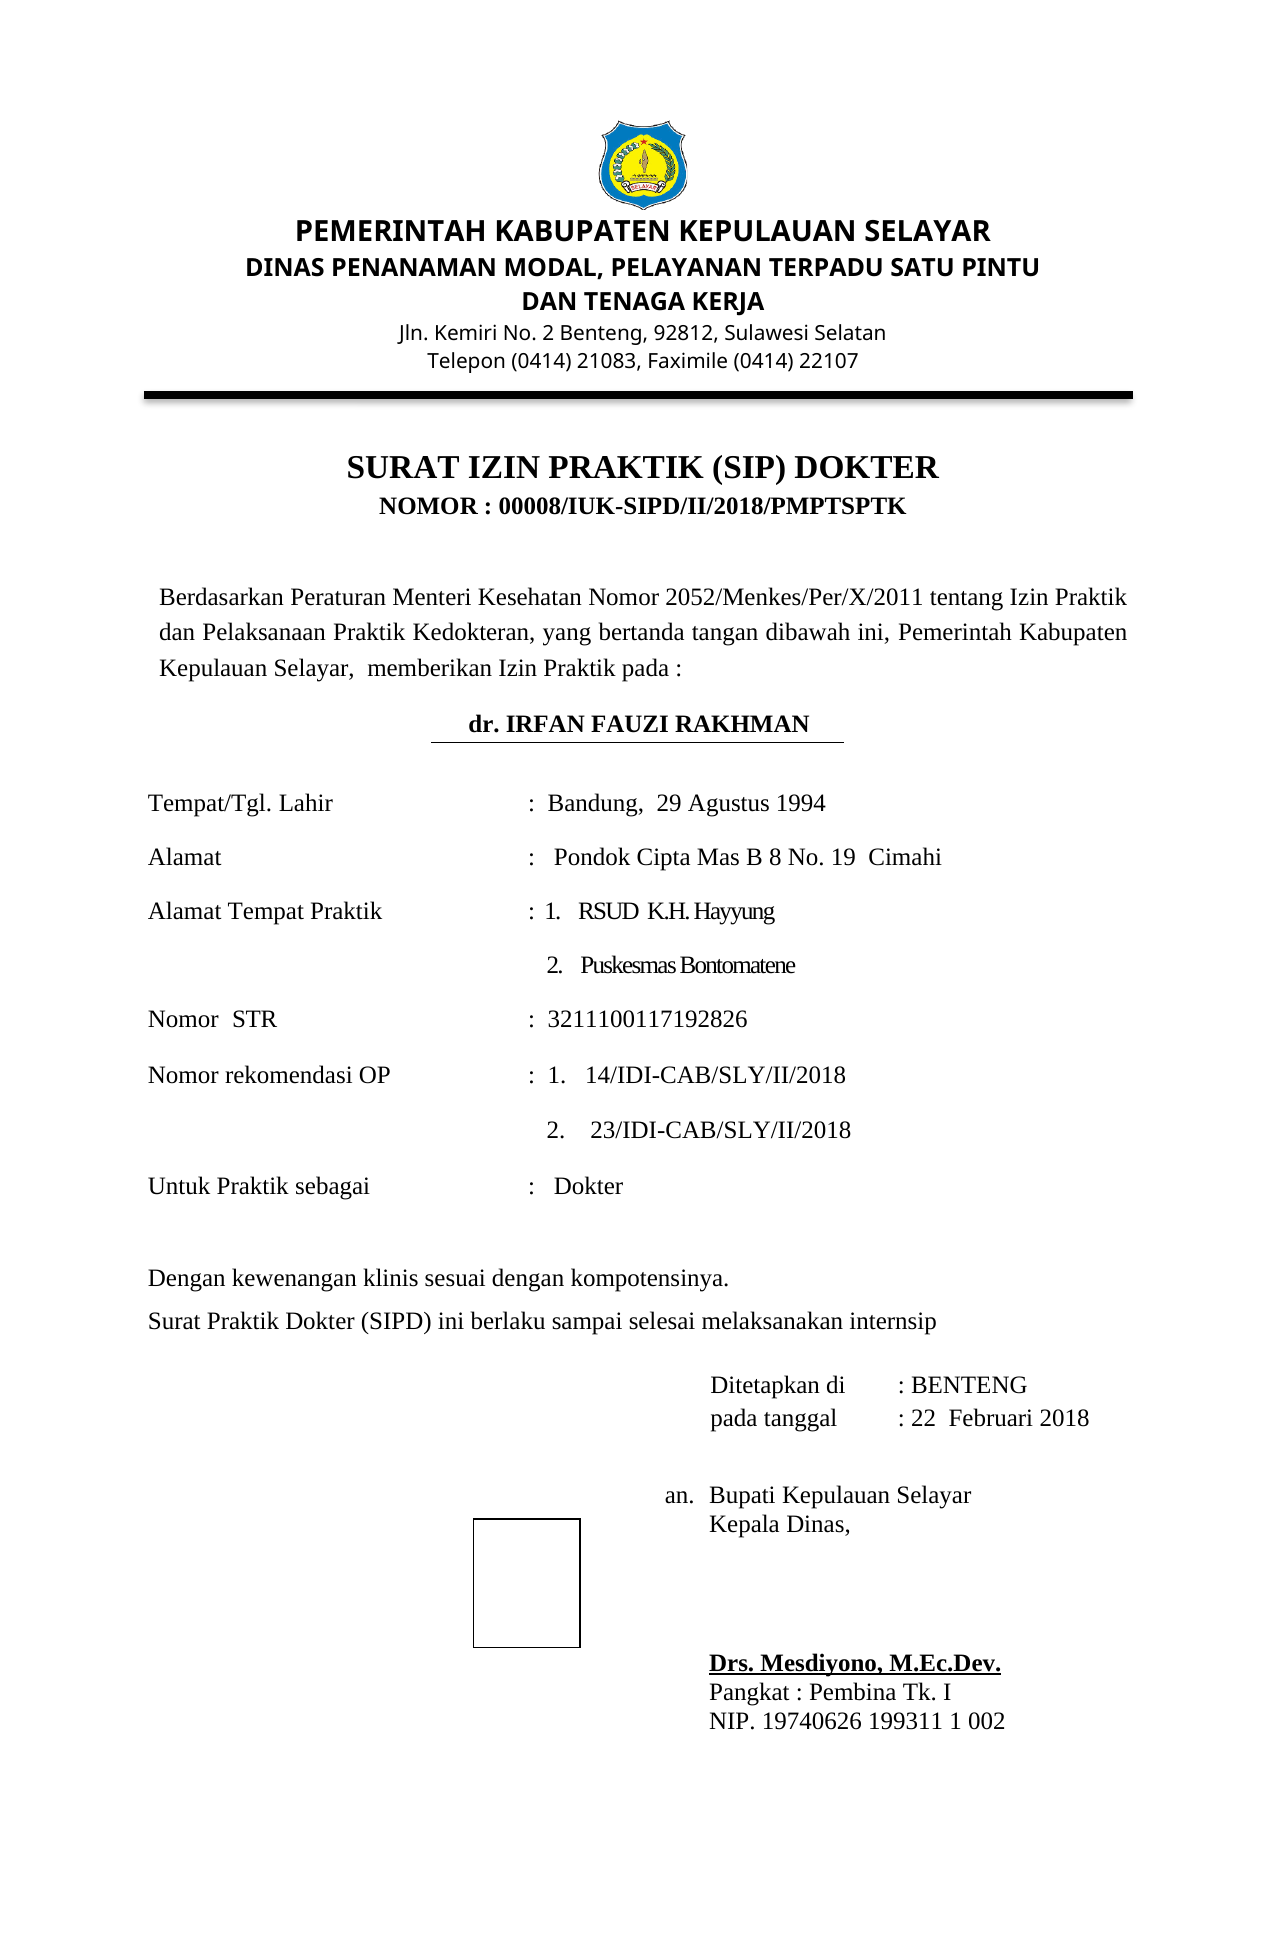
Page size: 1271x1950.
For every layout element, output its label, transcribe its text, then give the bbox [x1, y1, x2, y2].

text Nomor STR : 3211100117192826 [148, 1004, 1073, 1033]
text NOMOR : 00008/IUK-SIPD/II/2018/PMPTSPTK [242, 491, 1043, 520]
picture [598, 120, 688, 210]
text pada tanggal : 22 Februari 2018 [710, 1403, 1138, 1432]
text Drs. Mesdiyono, M.Ec.Dev. [148, 1648, 1138, 1677]
text an. Bupati Kepulauan Selayar [148, 1480, 1138, 1509]
text Dengan kewenangan klinis sesuai dengan kompotensinya. Surat Praktik Dokter (SIPD) ini berlaku sampai selesai melaksanakan internsip [148, 1263, 1001, 1335]
text SURAT IZIN PRAKTIK (SIP) DOKTER [242, 447, 1043, 485]
text NIP. 19740626 199311 1 002 [148, 1706, 1138, 1734]
text Alamat Tempat Praktik : 1. RSUD K.H. Hayyung [148, 896, 1138, 925]
text 2. Puskesmas Bontomatene [148, 950, 1138, 979]
text dr. IRFAN FAUZI RAKHMAN [148, 709, 1138, 737]
text Untuk Praktik sebagai : Dokter [148, 1171, 1094, 1200]
text Pangkat : Pembina Tk. I [148, 1677, 1138, 1706]
text Nomor rekomendasi OP : 1. 14/IDI-CAB/SLY/II/2018 [148, 1060, 1073, 1088]
text Tempat/Tgl. Lahir : Bandung, 29 Agustus 1994 [148, 788, 1138, 817]
text Ditetapkan di : BENTENG [710, 1370, 1138, 1399]
text Kepala Dinas, [148, 1509, 1138, 1537]
text Berdasarkan Peraturan Menteri Kesehatan Nomor 2052/Menkes/Per/X/2011 tentang Izin Praktik dan Pelaksanaan Praktik Kedokteran, yang bertanda tangan dibawah ini, Pemerintah Kabupaten Kepulauan Selayar, memberikan Izin Praktik pada : [159, 582, 1127, 681]
text 2. 23/IDI-CAB/SLY/II/2018 [148, 1116, 1073, 1144]
text Alamat : Pondok Cipta Mas B 8 No. 19 Cimahi [148, 842, 1138, 871]
